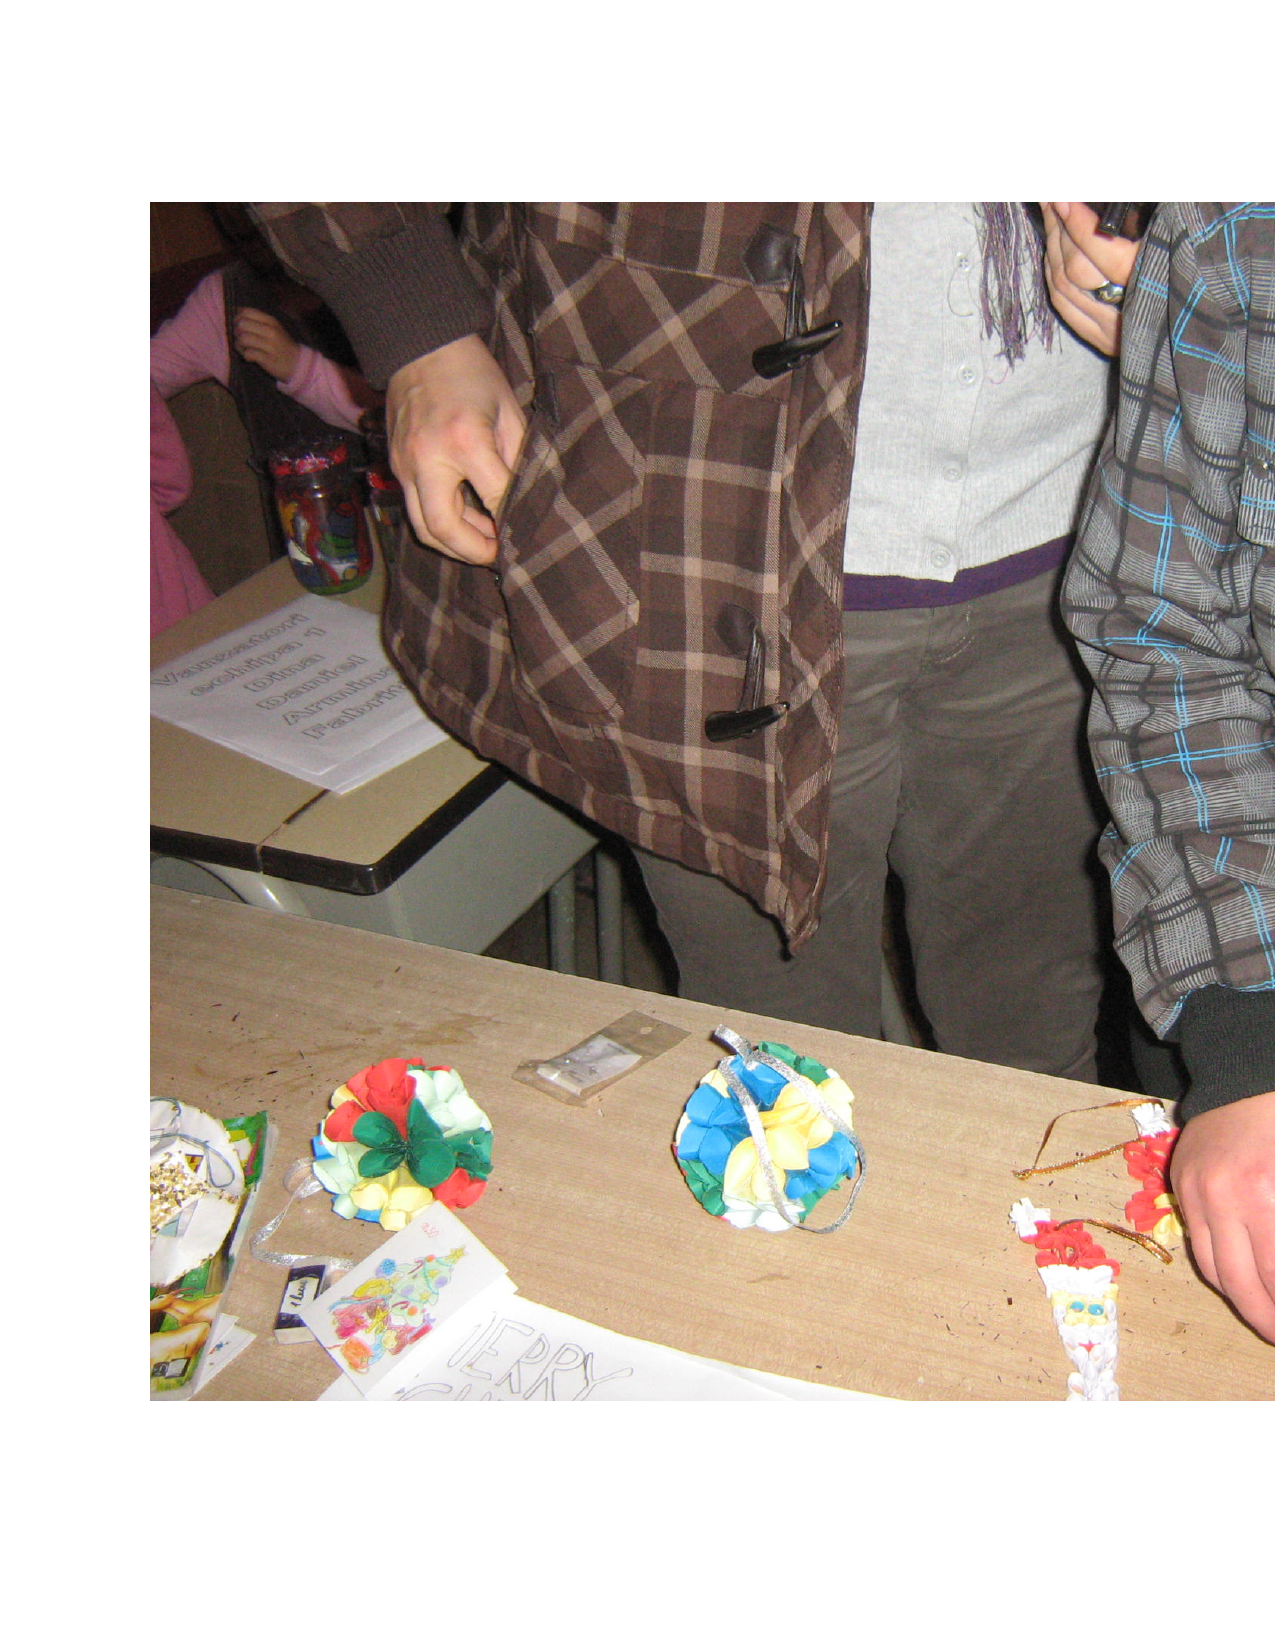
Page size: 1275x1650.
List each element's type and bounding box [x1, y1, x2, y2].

picture [150, 202, 1275, 1401]
